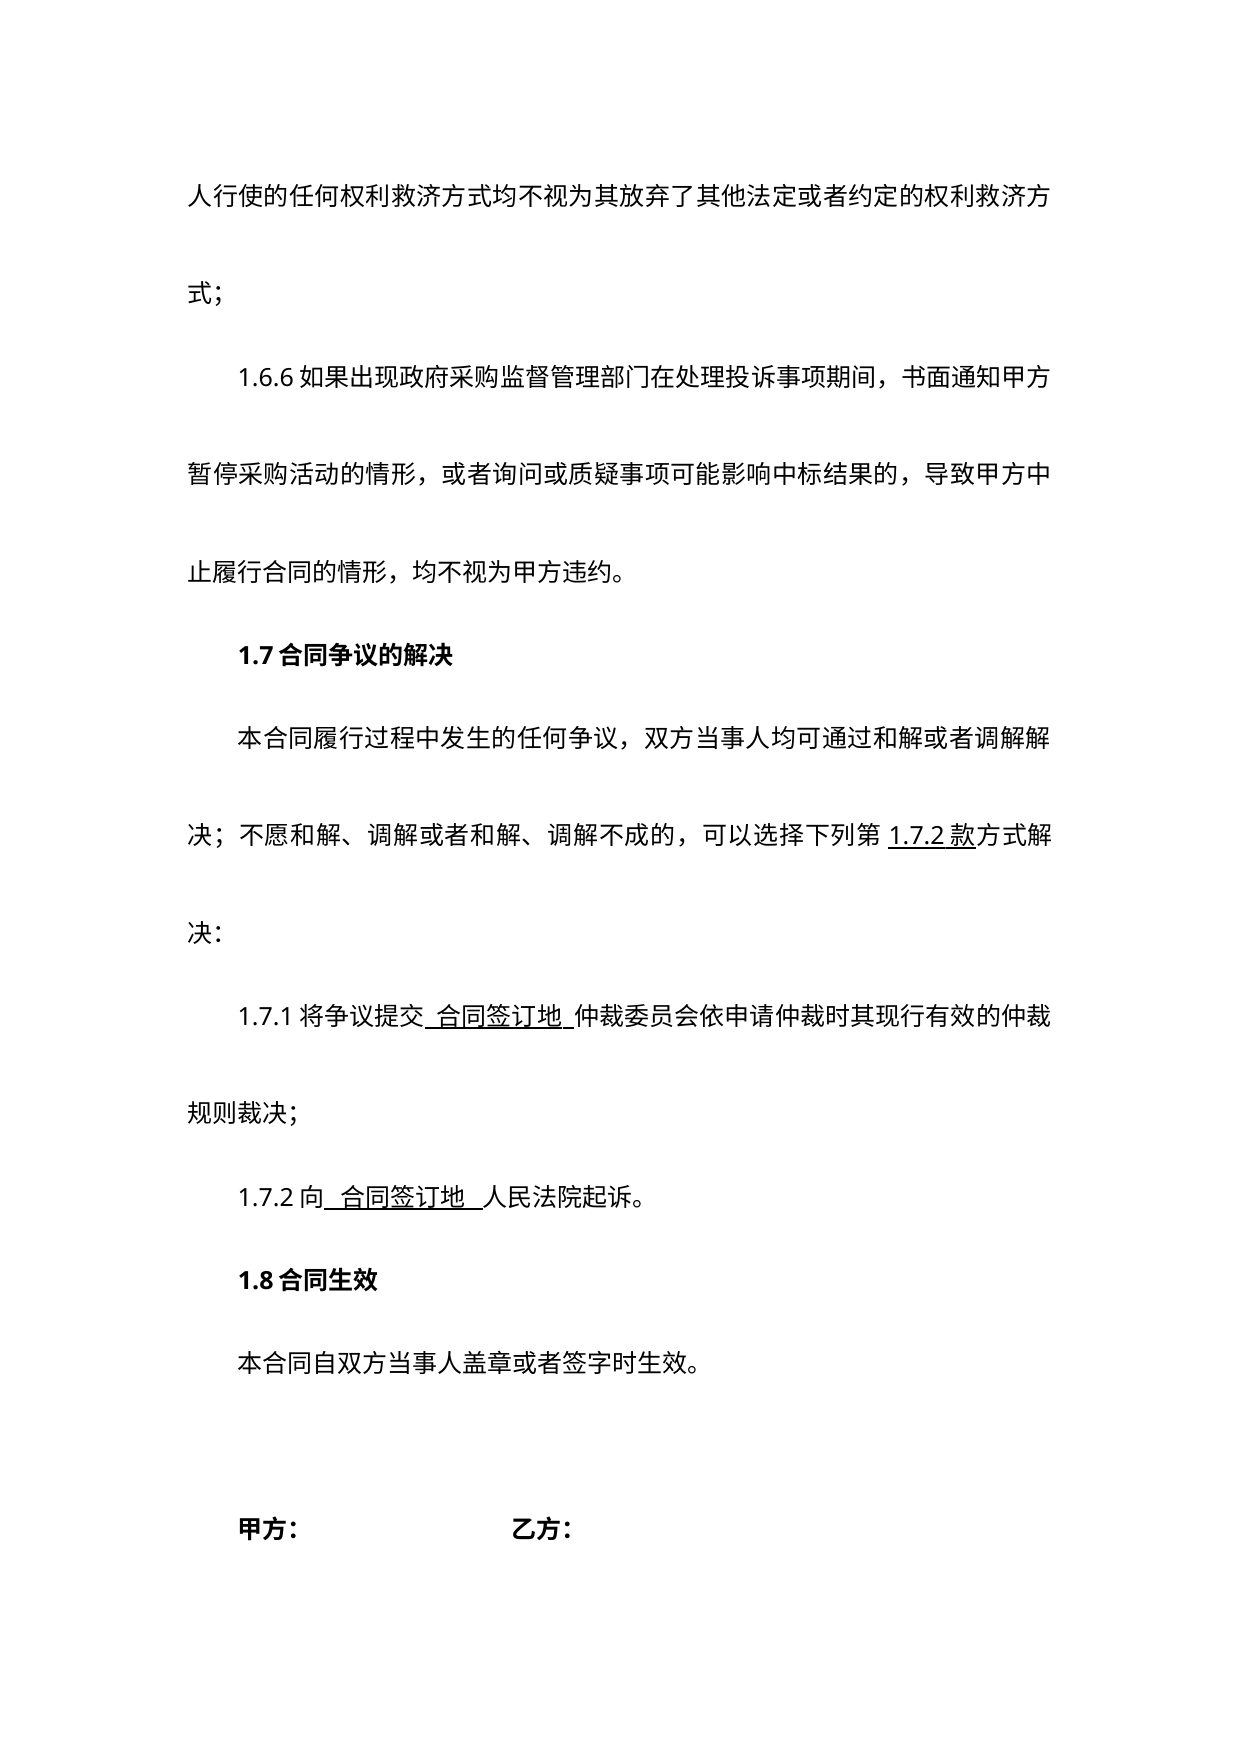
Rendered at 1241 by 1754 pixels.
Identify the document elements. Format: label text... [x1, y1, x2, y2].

text 1.7合同争议的解决 [187, 621, 1053, 686]
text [187, 162, 1053, 324]
text 1.7.2向 合同签订地 人民法院起诉。 [187, 1163, 1053, 1228]
text 本合同自双方当事人盖章或者签字时生效。 [187, 1329, 1053, 1394]
text 1.8合同生效 [187, 1246, 1053, 1311]
text 1.7.1将争议提交 合同签订地 仲裁委员会依申请仲裁时其现行有效的仲裁规则裁决； [187, 982, 1053, 1144]
text 本合同履行过程中发生的任何争议，双方当事人均可通过和解或者调解解决；不愿和解、调解或者和解、调解不成的，可以选择下列第1.7.2款方式解决： [187, 704, 1053, 964]
text 甲方： 乙方： [187, 1495, 1053, 1560]
text 1.6.6如果出现政府采购监督管理部门在处理投诉事项期间，书面通知甲方暂停采购活动的情形，或者询问或质疑事项可能影响中标结果的，导致甲方中止履行合同的情形，均不视为甲方违约。 [187, 343, 1053, 603]
